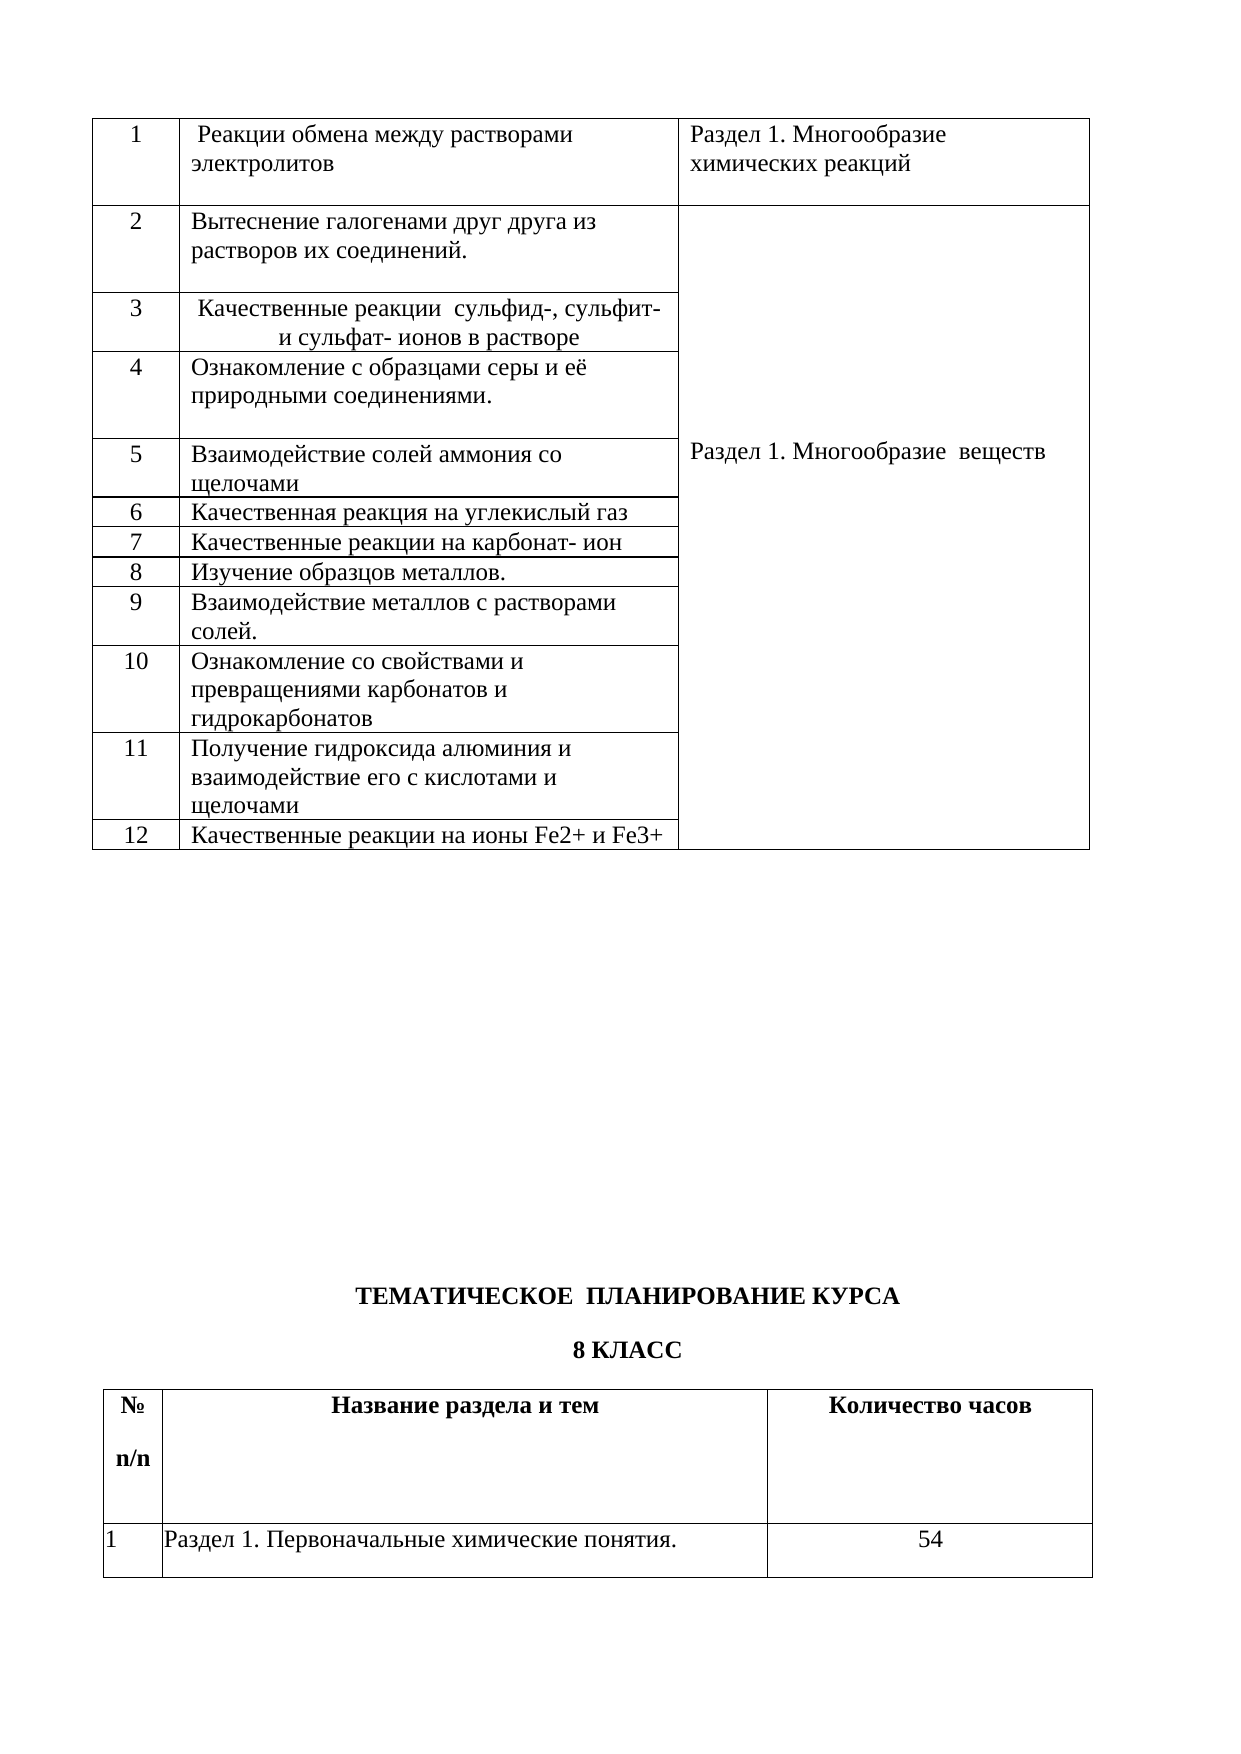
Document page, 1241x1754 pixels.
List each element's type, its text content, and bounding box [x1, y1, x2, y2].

table_cell Взаимодействие металлов с растворами солей. [180, 587, 678, 645]
table_cell Изучение образцов металлов. [180, 558, 678, 586]
text 8 КЛАСС [103, 1335, 1152, 1363]
table_cell 1 [104, 1524, 162, 1577]
table_cell Раздел 1. Многообразие веществ [679, 206, 1089, 849]
table_cell 3 [93, 293, 179, 351]
table_cell Получение гидроксида алюминия и взаимодействие его с кислотами и щелочами [180, 733, 678, 819]
table_cell 7 [93, 527, 179, 556]
table_cell Ознакомление с образцами серы и её природными соединениями. [180, 352, 678, 438]
table_cell 11 [93, 733, 179, 819]
table_cell 6 [93, 498, 179, 526]
table_cell 12 [93, 820, 179, 849]
table_cell Реакции обмена между растворами электролитов [180, 119, 678, 205]
table_header № n/n [104, 1390, 162, 1523]
table_cell Качественные реакции на карбонат- ион [180, 527, 678, 556]
table_cell Раздел 1. Первоначальные химические понятия. [163, 1524, 767, 1577]
table_cell 1 [93, 119, 179, 205]
table_cell 10 [93, 646, 179, 732]
table_cell 5 [93, 439, 179, 496]
table_header Название раздела и тем [163, 1390, 767, 1523]
table_cell Качественная реакция на углекислый газ [180, 498, 678, 526]
text ТЕМАТИЧЕСКОЕ ПЛАНИРОВАНИЕ КУРСА [103, 1281, 1152, 1310]
table_cell 4 [93, 352, 179, 438]
table_cell Качественные реакции сульфид-, сульфит- и сульфат- ионов в растворе [180, 293, 678, 351]
table_cell Ознакомление со свойствами и превращениями карбонатов и гидрокарбонатов [180, 646, 678, 732]
table_cell 2 [93, 206, 179, 292]
table_cell 54 [768, 1524, 1092, 1577]
table_cell 8 [93, 558, 179, 586]
table_header Количество часов [768, 1390, 1092, 1523]
table_cell Взаимодействие солей аммония со щелочами [180, 439, 678, 496]
table_cell Раздел 1. Многообразие химических реакций [679, 119, 1089, 205]
table_cell 9 [93, 587, 179, 645]
table_cell Вытеснение галогенами друг друга из растворов их соединений. [180, 206, 678, 292]
table_cell Качественные реакции на ионы Fe2+ и Fe3+ [180, 820, 678, 849]
